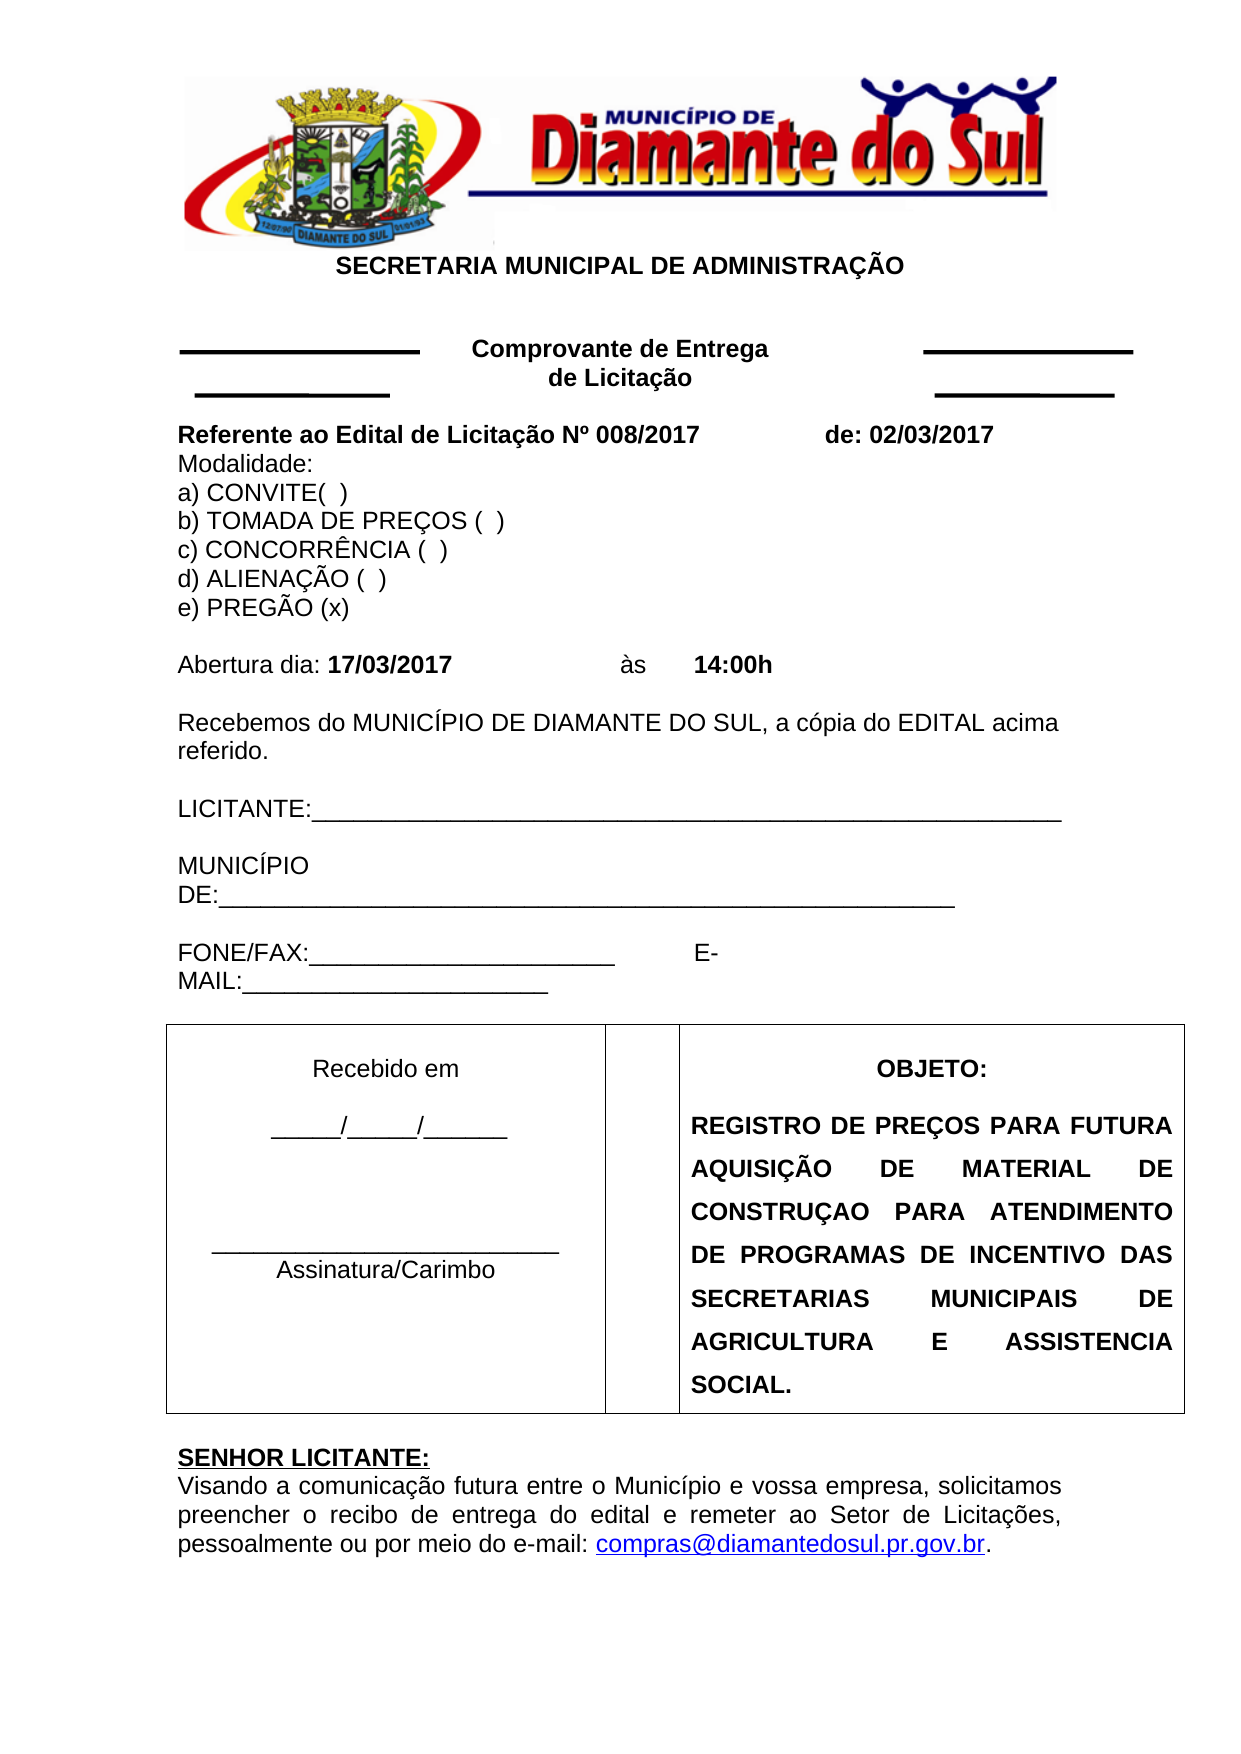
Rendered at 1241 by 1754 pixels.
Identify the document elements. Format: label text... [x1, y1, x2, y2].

text Comprovante de Entrega [177, 334, 1063, 362]
text b) TOMADA DE PREÇOS ( ) [177, 506, 1063, 535]
text MUNICÍPIO DE:_____________________________________________________ [177, 851, 1063, 909]
table_header [606, 1025, 679, 1413]
text c) CONCORRÊNCIA ( ) [177, 535, 1063, 564]
text LICITANTE:______________________________________________________ [177, 794, 1063, 822]
picture [177, 73, 1063, 252]
text a) CONVITE( ) [177, 477, 1063, 506]
table_header Recebido em _____/_____/______ _________________________ Assinatura/Carimbo [167, 1025, 605, 1413]
text SECRETARIA MUNICIPAL DE ADMINISTRAÇÃO [177, 252, 1063, 280]
text Visando a comunicação futura entre o Município e vossa empresa, solicitamos preencher o recibo de entrega do edital e remeter ao Setor de Licitações, pessoalmente ou por meio do e-mail: compras@diamantedosul.pr.gov.br. [177, 1471, 1063, 1558]
text d) ALIENAÇÃO ( ) [177, 564, 1063, 592]
text Referente ao Edital de Licitação Nº 008/2017 de: 02/03/2017 [177, 420, 1063, 449]
text Modalidade: [177, 449, 1063, 477]
text FONE/FAX:______________________ E-MAIL:______________________ [177, 937, 1063, 995]
text Abertura dia: 17/03/2017 às 14:00h [177, 650, 1063, 679]
table_header OBJETO: REGISTRO DE PREÇOS PARA FUTURA AQUISIÇÃO DE MATERIAL DE CONSTRUÇAO PARA ATENDIMENTO DE PROGRAMAS DE INCENTIVO DAS SECRETARIAS MUNICIPAIS DE AGRICULTURA E ASSISTENCIA SOCIAL. [680, 1025, 1184, 1413]
text SENHOR LICITANTE: [177, 1443, 1063, 1471]
text Recebemos do MUNICÍPIO DE DIAMANTE DO SUL, a cópia do EDITAL acima referido. [177, 707, 1063, 765]
text de Licitação [177, 362, 1063, 391]
text e) PREGÃO (x) [177, 592, 1063, 621]
